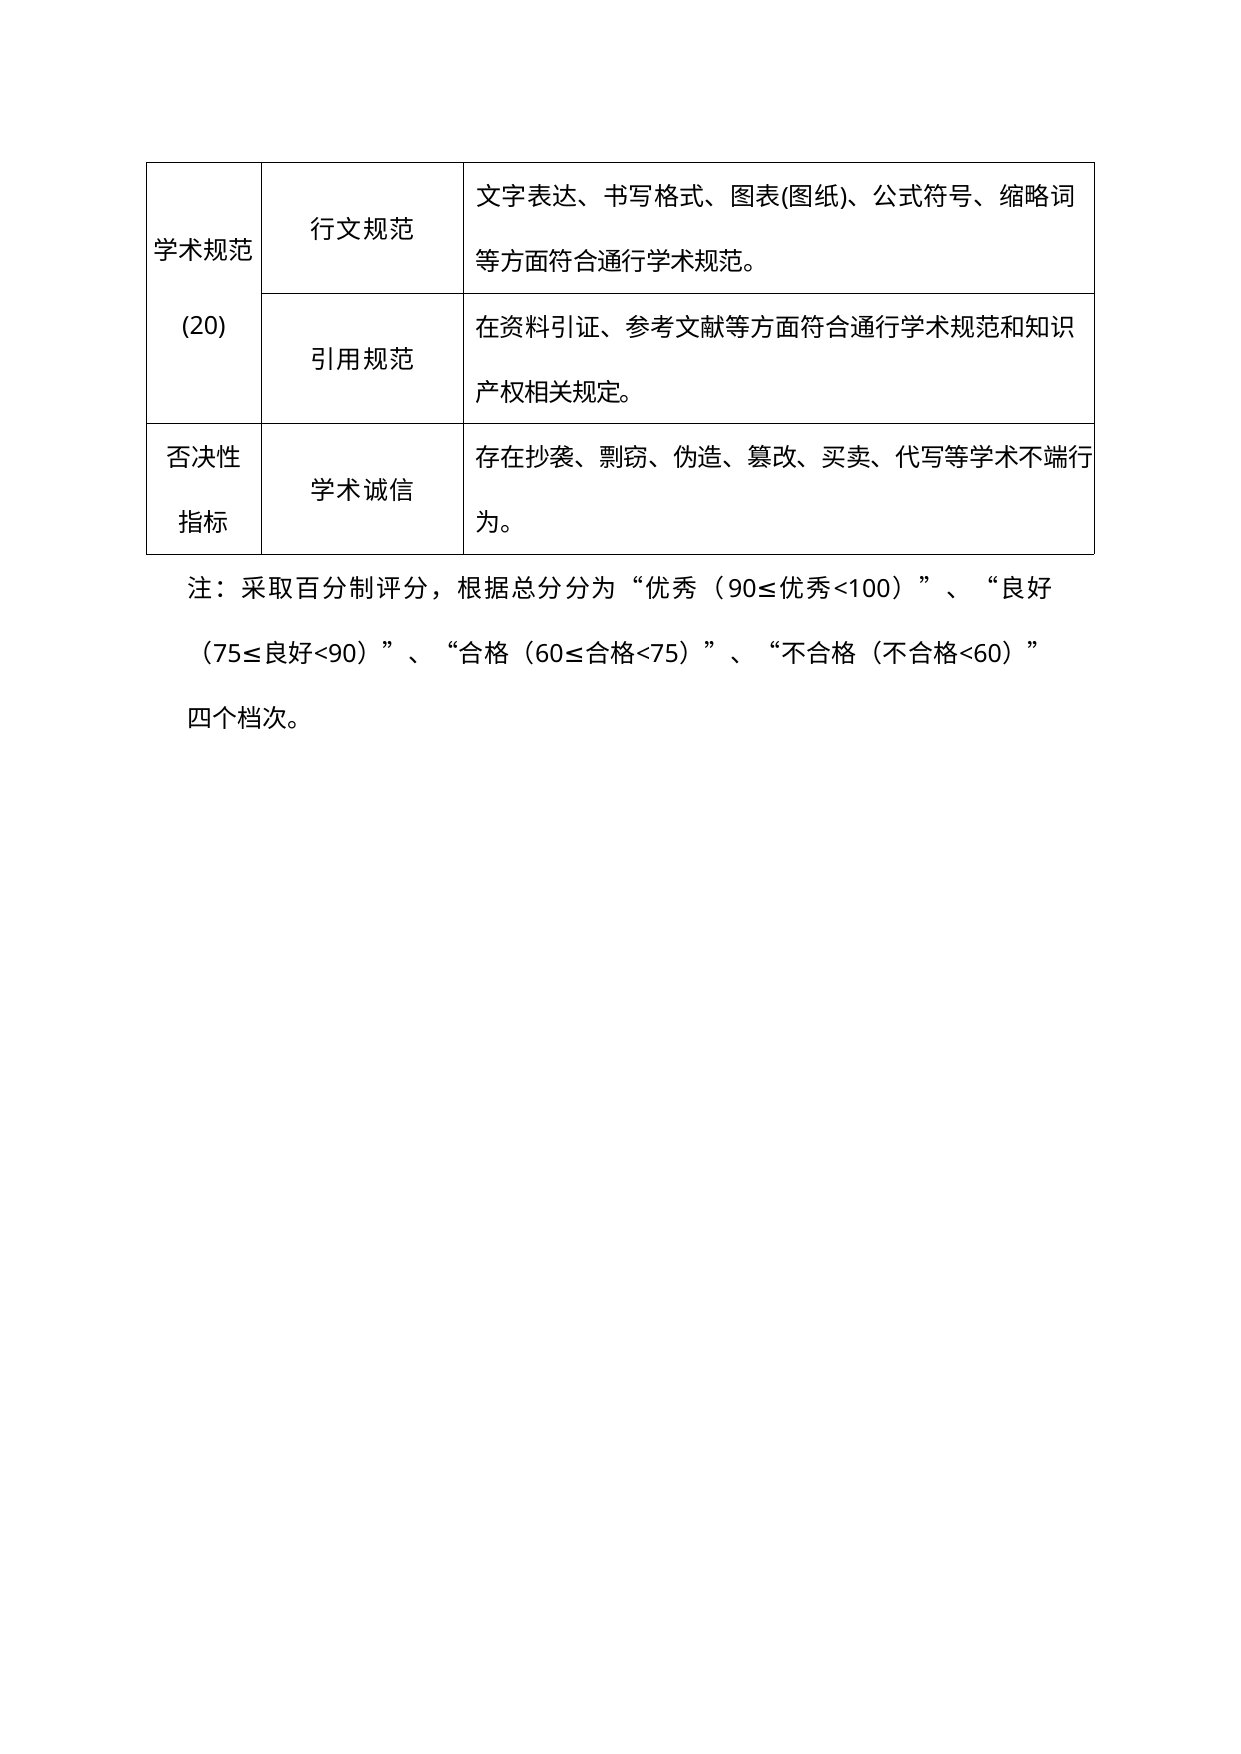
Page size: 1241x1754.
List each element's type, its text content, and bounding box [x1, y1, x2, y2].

table_cell 在资料引证、参考文献等方面符合通行学术规范和知识产权相关规定。 [464, 294, 1094, 423]
text 注：采取百分制评分，根据总分分为“优秀（90≤优秀<100）”、“良好（75≤良好<90）”、“合格（60≤合格<75）”、“不合格（不合格<60）”四个档次。 [187, 555, 1053, 749]
table_cell 文字表达、书写格式、图表(图纸)、公式符号、缩略词等方面符合通行学术规范。 [464, 163, 1094, 292]
table_cell 学术规范 (20) [147, 163, 261, 423]
table_cell 学术诚信 [262, 424, 463, 553]
table_cell 否决性 指标 [147, 424, 261, 553]
table_cell 存在抄袭、剽窃、伪造、篡改、买卖、代写等学术不端行为。 [464, 424, 1094, 553]
table_cell 引用规范 [262, 294, 463, 423]
table_cell 行文规范 [262, 163, 463, 292]
